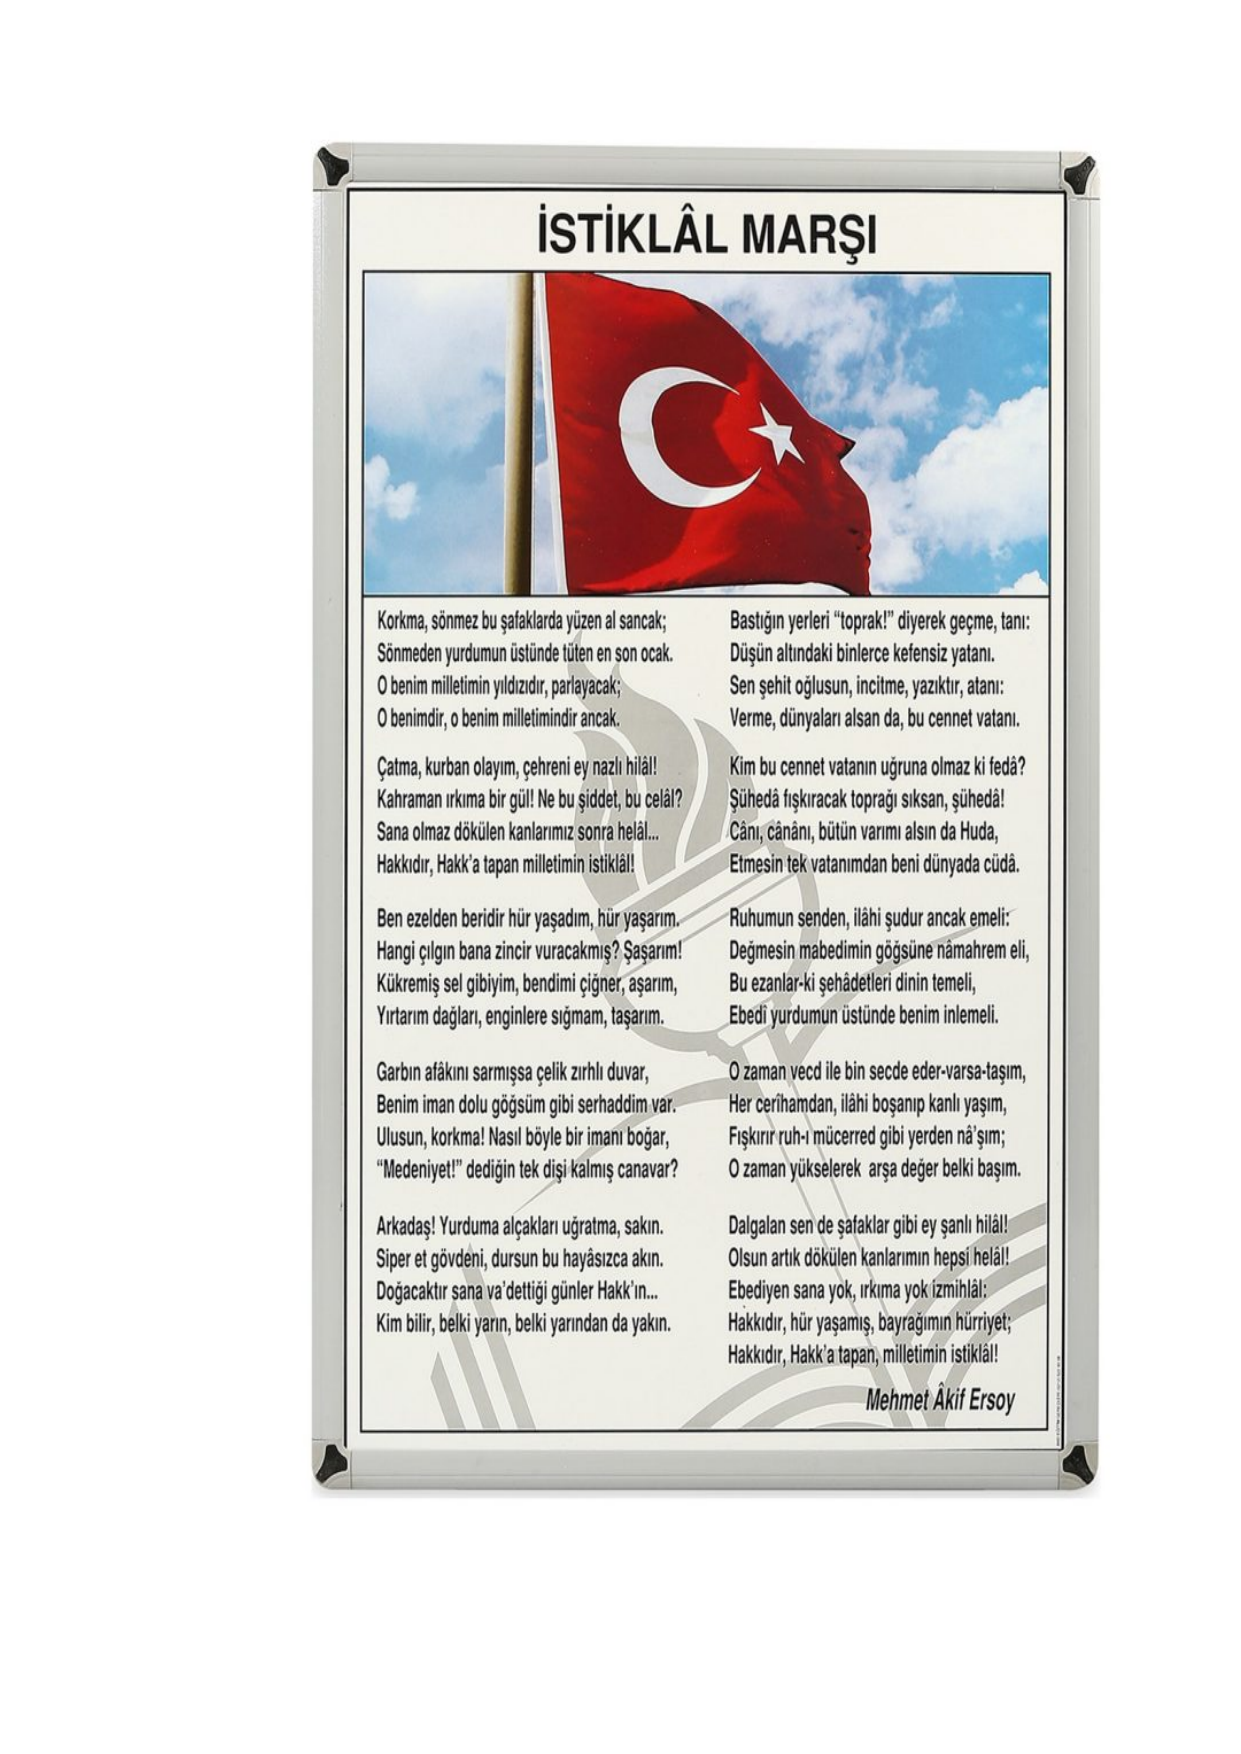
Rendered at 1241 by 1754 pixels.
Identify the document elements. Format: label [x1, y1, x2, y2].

picture [118, 118, 1241, 1523]
